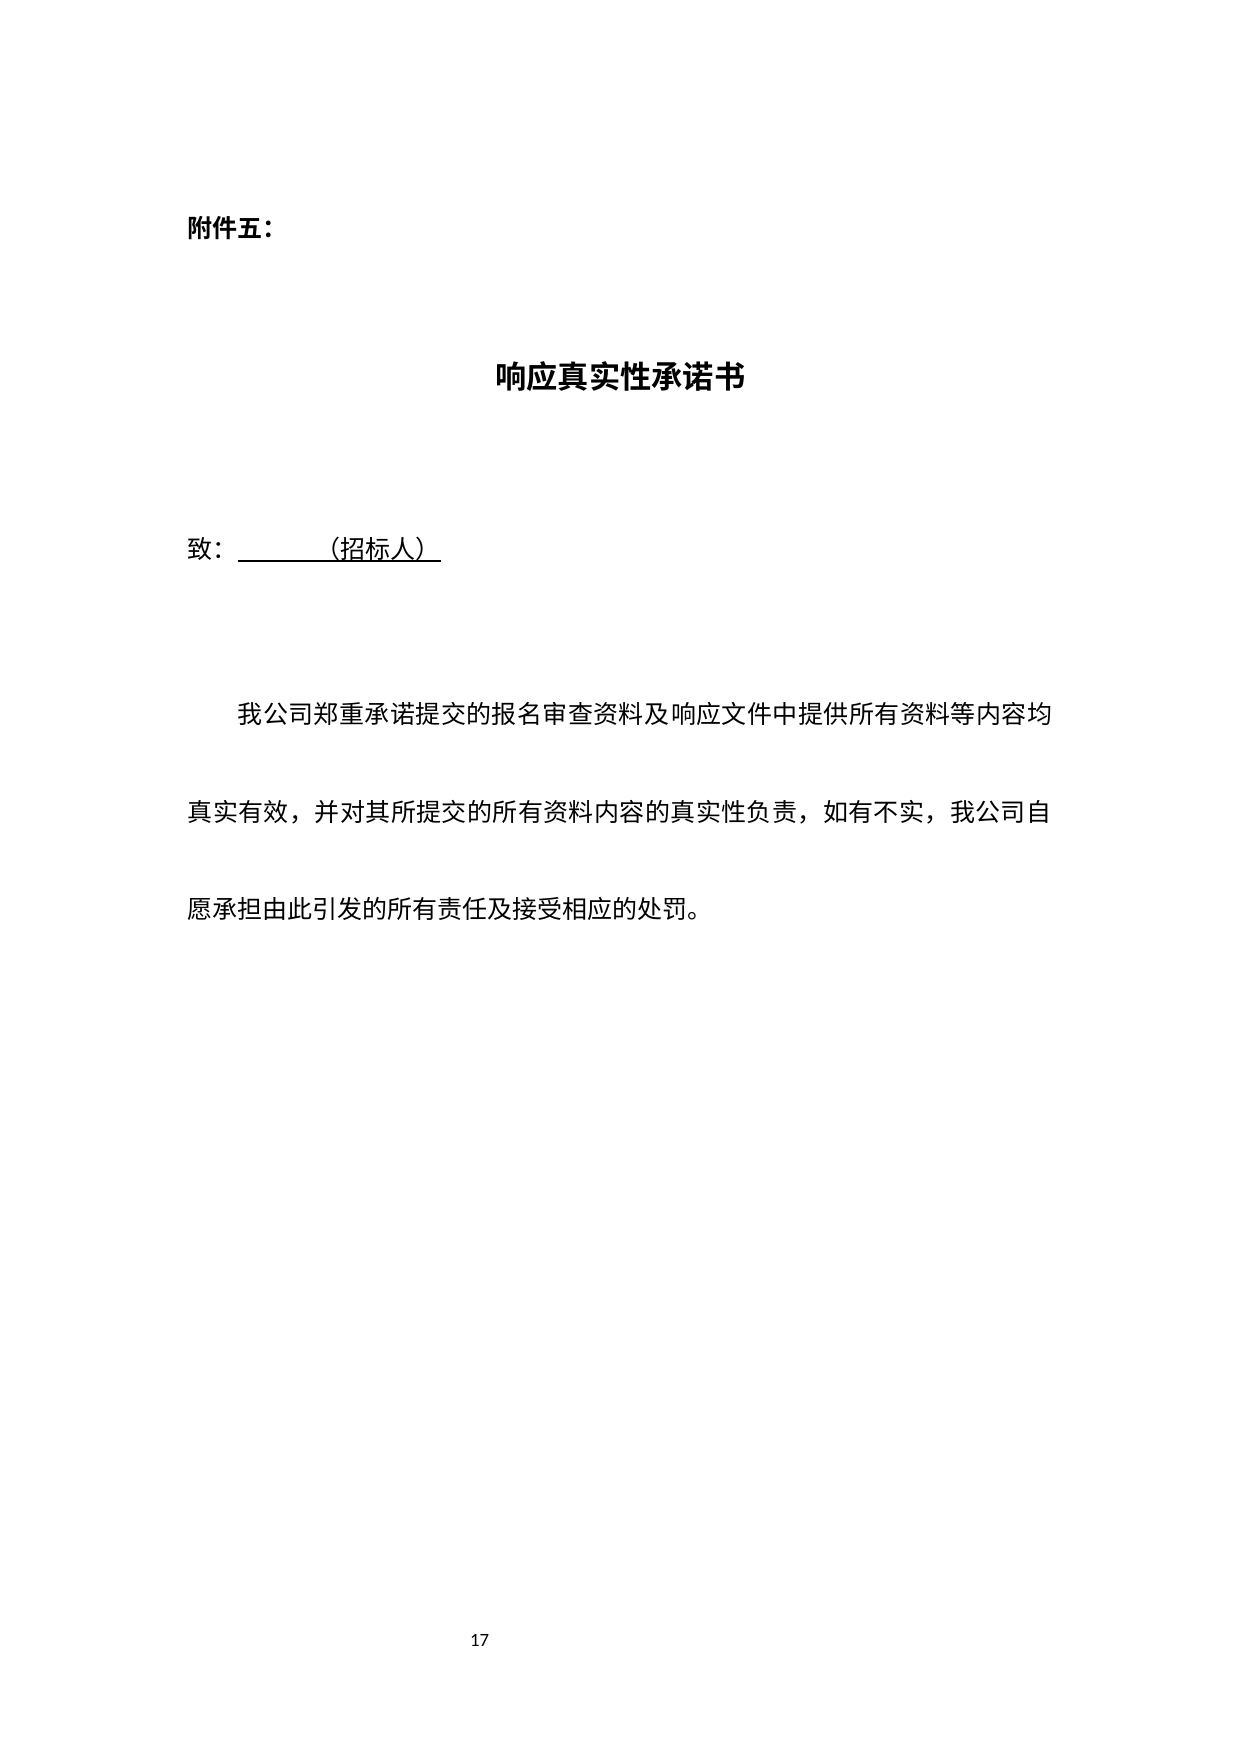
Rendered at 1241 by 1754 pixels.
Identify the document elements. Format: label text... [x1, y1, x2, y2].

text 致： （招标人） [187, 515, 1053, 580]
text 附件五： [187, 194, 1053, 259]
text 响应真实性承诺书 [187, 343, 1053, 408]
text 我公司郑重承诺提交的报名审查资料及响应文件中提供所有资料等内容均真实有效，并对其所提交的所有资料内容的真实性负责，如有不实，我公司自愿承担由此引发的所有责任及接受相应的处罚。 [187, 680, 1053, 940]
